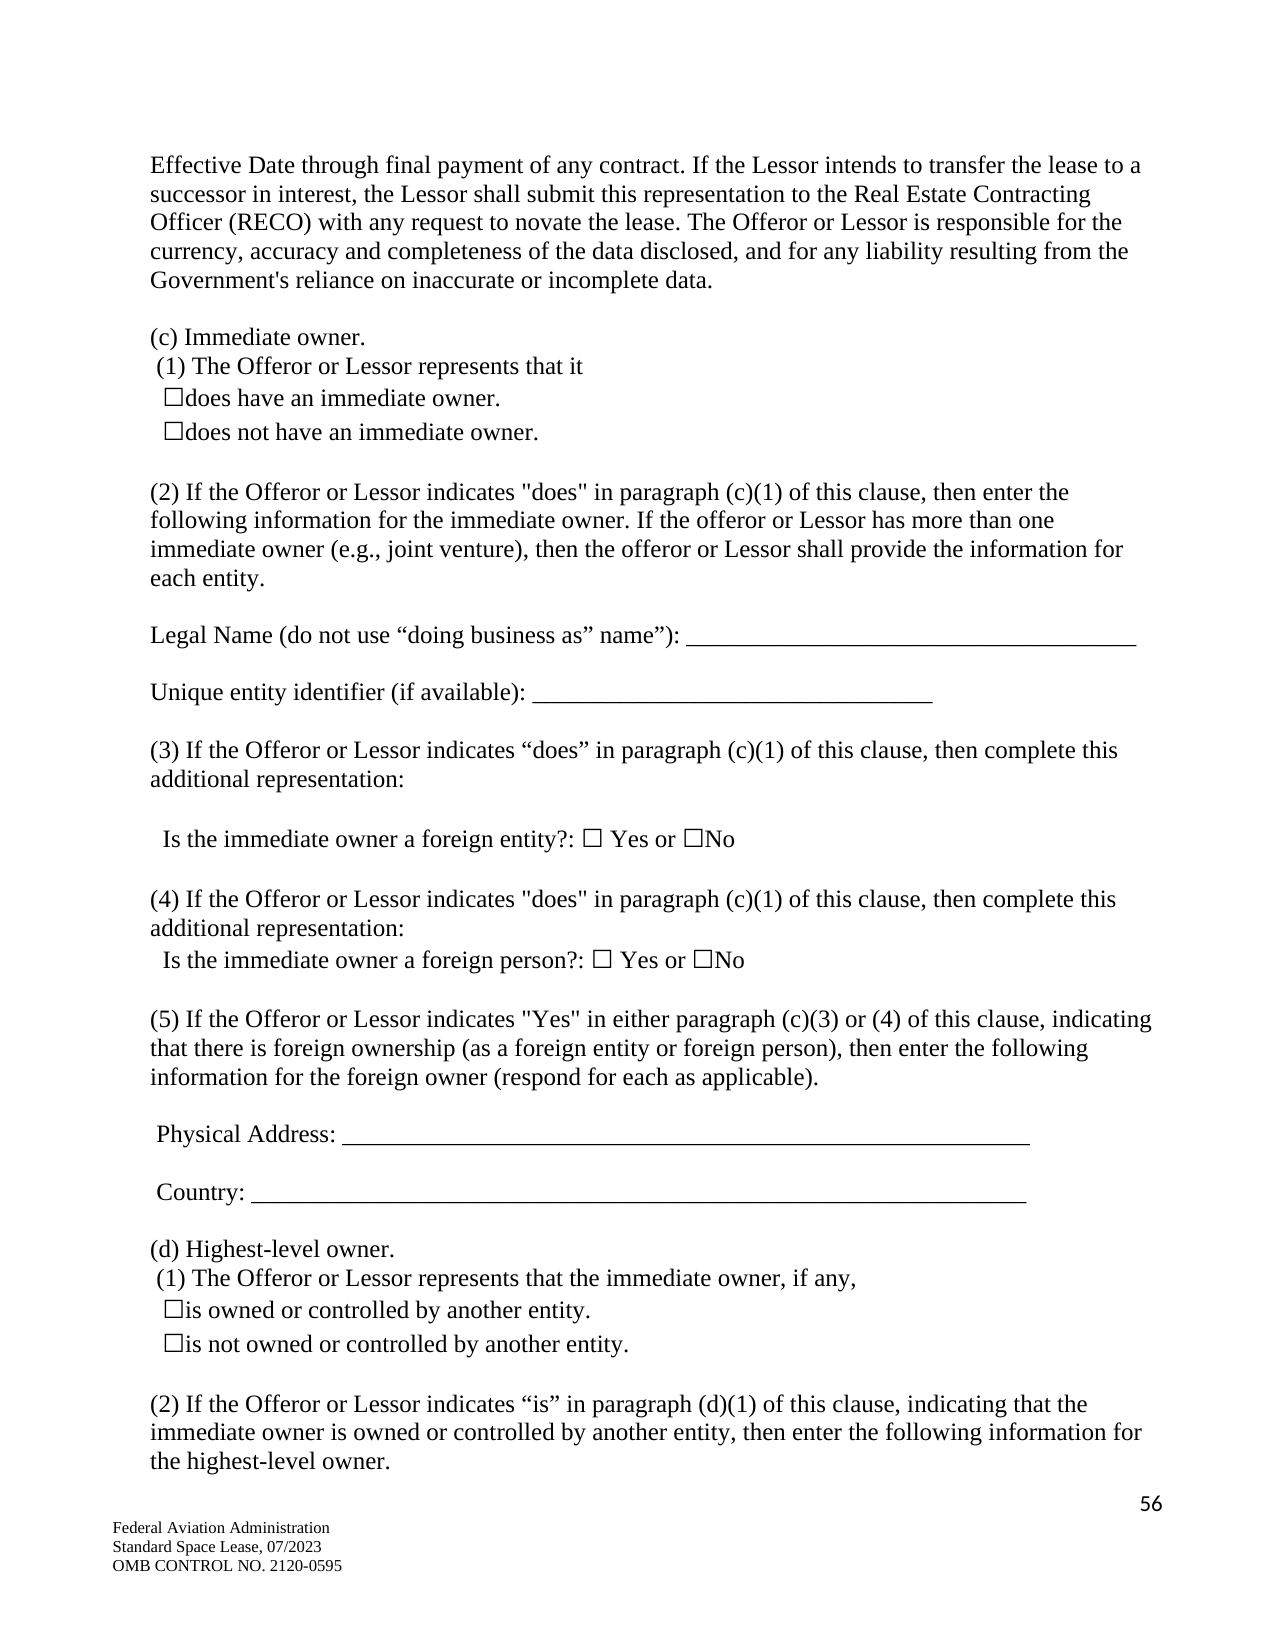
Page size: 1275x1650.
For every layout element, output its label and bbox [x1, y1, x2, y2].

list [150, 677, 1162, 1475]
list [112, 150, 1162, 677]
